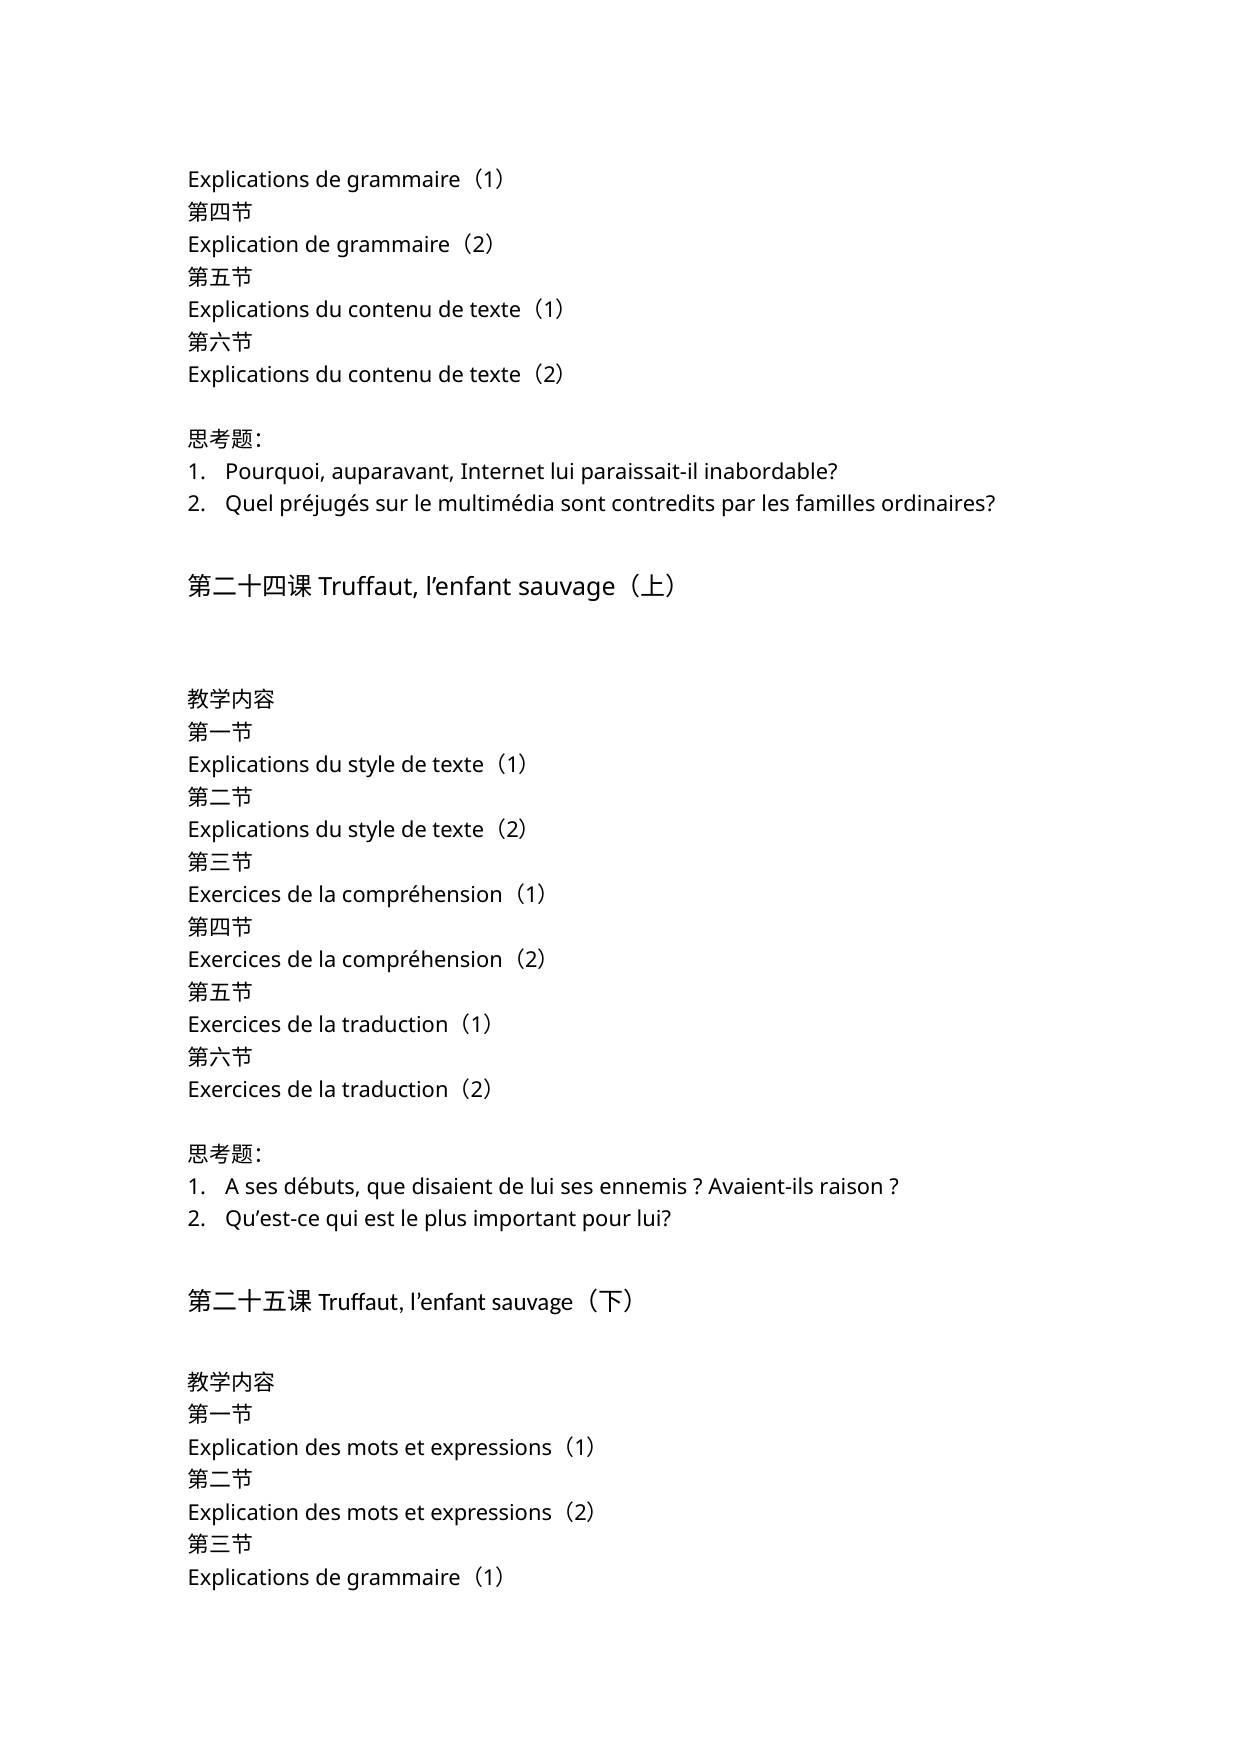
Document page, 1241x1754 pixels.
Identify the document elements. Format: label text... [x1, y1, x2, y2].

text 思考题： [187, 422, 1053, 454]
text 第五节 [187, 259, 1053, 292]
text Explication de grammaire（2） [187, 227, 1053, 259]
text Exercices de la compréhension（2） [187, 942, 1053, 974]
text 第四节 [187, 194, 1053, 227]
text Exercices de la traduction（1） [187, 1007, 1053, 1039]
text Explications du contenu de texte（2） [187, 357, 1053, 389]
text 第二节 [187, 779, 1053, 812]
text Exercices de la traduction（2） [187, 1072, 1053, 1104]
list A ses débuts, que disaient de lui ses ennemis ? Avaient-ils raison ? [187, 1169, 1053, 1202]
list Quel préjugés sur le multimédia sont contredits par les familles ordinaires? [187, 487, 1053, 519]
text 第三节 [187, 844, 1053, 877]
text 第三节 [187, 1527, 1053, 1559]
text Explications de grammaire（1） [187, 1559, 1053, 1592]
text 教学内容 [187, 1364, 1053, 1397]
list Pourquoi, auparavant, Internet lui paraissait-il inabordable? [187, 454, 1053, 487]
text Explication des mots et expressions（2） [187, 1494, 1053, 1527]
text Explications de grammaire（1） [187, 162, 1053, 194]
text Explications du style de texte（1） [187, 747, 1053, 779]
text 第二十五课 Truffaut, l’enfant sauvage（下） [187, 1267, 1053, 1332]
text 第二十四课 Truffaut, l’enfant sauvage（上） [187, 552, 1053, 617]
list Qu’est-ce qui est le plus important pour lui? [187, 1202, 1053, 1234]
text Explications du contenu de texte（1） [187, 292, 1053, 324]
text 思考题： [187, 1137, 1053, 1169]
text 第六节 [187, 1039, 1053, 1072]
text Exercices de la compréhension（1） [187, 877, 1053, 909]
text 第二节 [187, 1462, 1053, 1494]
text Explications du style de texte（2） [187, 812, 1053, 844]
text 第一节 [187, 1397, 1053, 1429]
text 教学内容 [187, 682, 1053, 714]
text Explication des mots et expressions（1） [187, 1429, 1053, 1462]
text 第一节 [187, 714, 1053, 747]
text 第四节 [187, 909, 1053, 942]
text 第六节 [187, 324, 1053, 357]
text 第五节 [187, 974, 1053, 1007]
